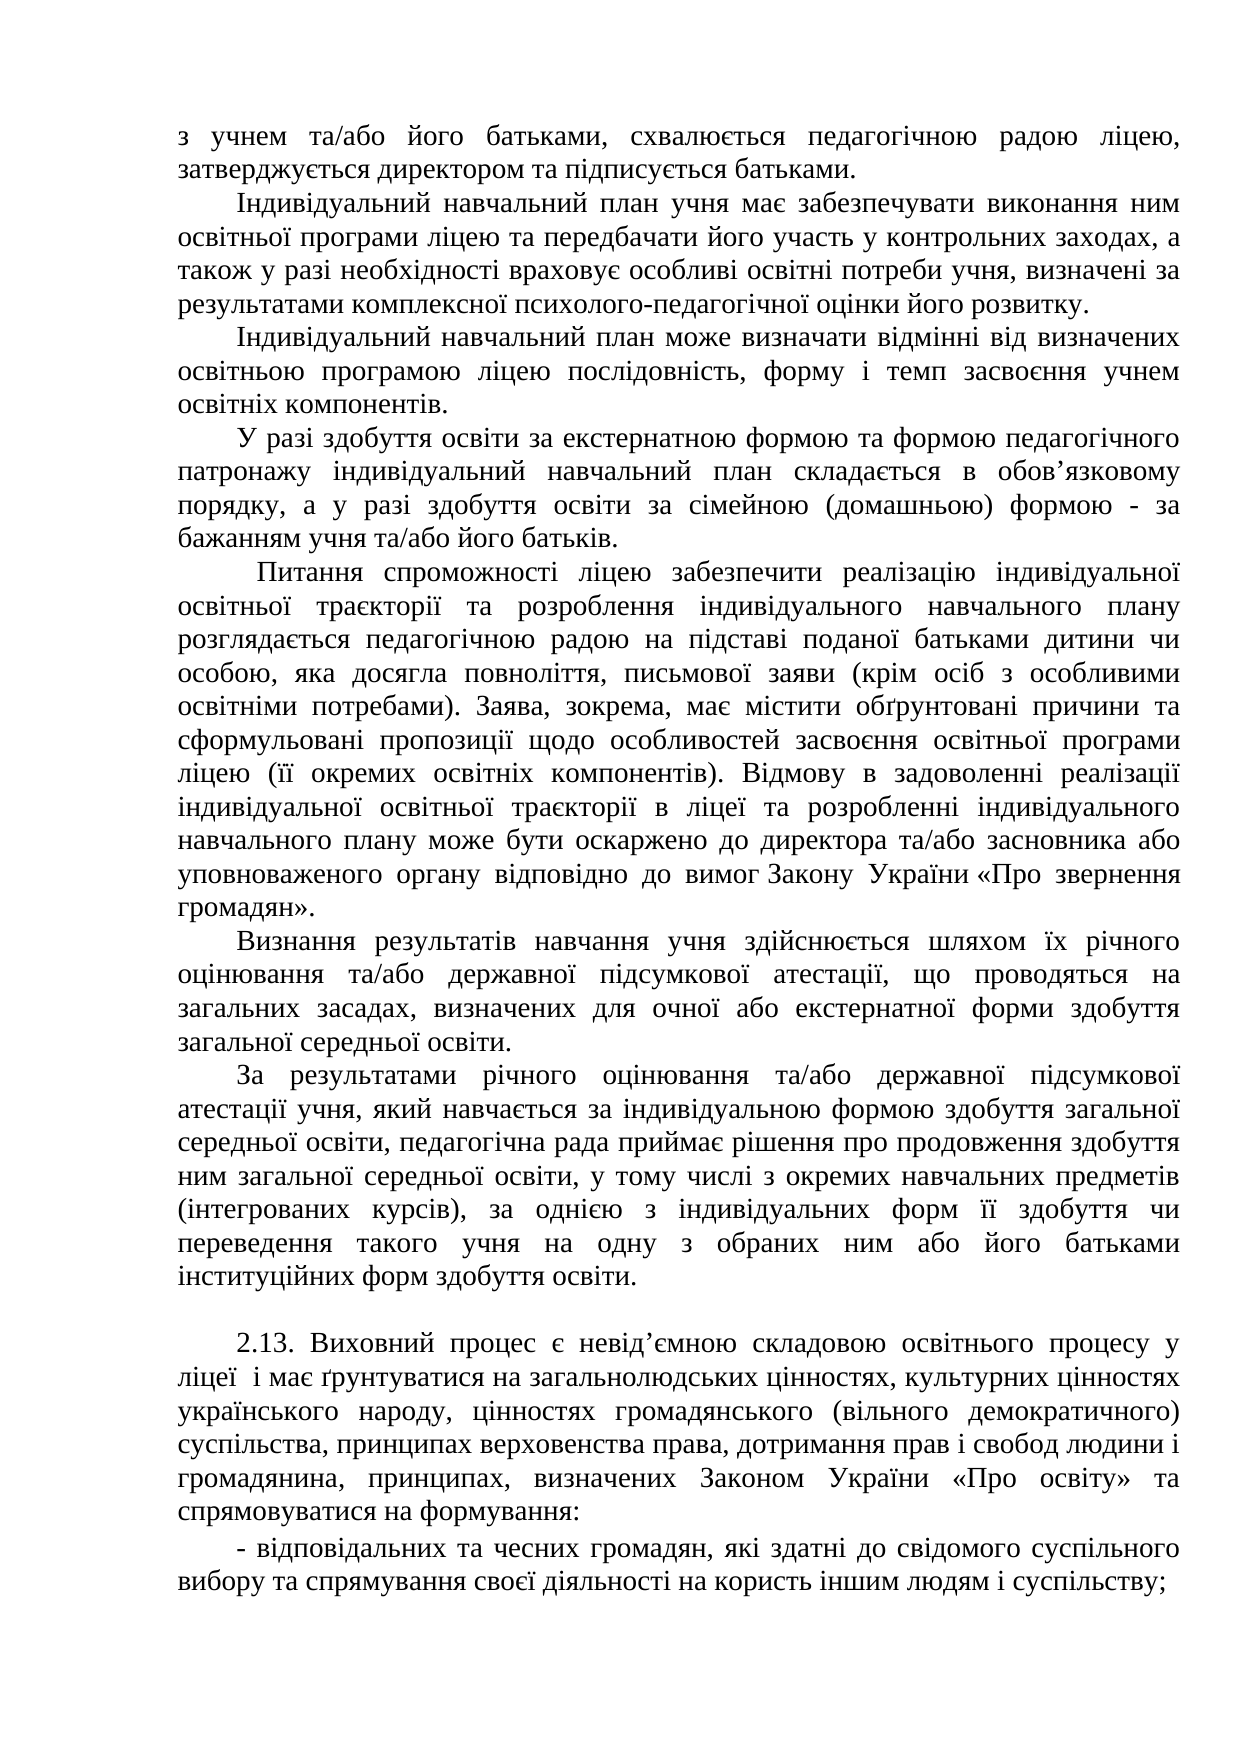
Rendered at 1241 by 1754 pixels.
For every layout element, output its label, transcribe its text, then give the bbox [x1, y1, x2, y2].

text Індивідуальний навчальний план може визначати відмінні від визначених освітньою програмою ліцею послідовність, форму і темп засвоєння учнем освітніх компонентів. [177, 319, 1181, 420]
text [177, 118, 1181, 185]
text У разі здобуття освіти за екстернатною формою та формою педагогічного патронажу індивідуальний навчальний план складається в обов’язковому порядку, а у разі здобуття освіти за сімейною (домашньою) формою - за бажанням учня та/або його батьків. [177, 420, 1181, 554]
text За результатами річного оцінювання та/або державної підсумкової атестації учня, який навчається за індивідуальною формою здобуття загальної середньої освіти, педагогічна рада приймає рішення про продовження здобуття ним загальної середньої освіти, у тому числі з окремих навчальних предметів (інтегрованих курсів), за однією з індивідуальних форм її здобуття чи переведення такого учня на одну з обраних ним або його батьками інституційних форм здобуття освіти. [177, 1057, 1181, 1292]
text Індивідуальний навчальний план учня має забезпечувати виконання ним освітньої програми ліцею та передбачати його участь у контрольних заходах, а також у разі необхідності враховує особливі освітні потреби учня, визначені за результатами комплексної психолого-педагогічної оцінки його розвитку. [177, 185, 1181, 319]
text Питання спроможності ліцею забезпечити реалізацію індивідуальної освітньої траєкторії та розроблення індивідуального навчального плану розглядається педагогічною радою на підставі поданої батьками дитини чи особою, яка досягла повноліття, письмової заяви (крім осіб з особливими освітніми потребами). Заява, зокрема, має містити обґрунтовані причини та сформульовані пропозиції щодо особливостей засвоєння освітньої програми ліцею (її окремих освітніх компонентів). Відмову в задоволенні реалізації індивідуальної освітньої траєкторії в ліцеї та розробленні індивідуального навчального плану може бути оскаржено до директора та/або засновника або уповноваженого органу відповідно до вимог Закону України «Про звернення громадян». [177, 554, 1181, 923]
text 2.13. Виховний процес є невід’ємною складовою освітнього процесу у ліцеї і має ґрунтуватися на загальнолюдських цінностях, культурних цінностях українського народу, цінностях громадянського (вільного демократичного) суспільства, принципах верховенства права, дотримання прав і свобод людини і громадянина, принципах, визначених Законом України «Про освіту» та спрямовуватися на формування: [177, 1326, 1181, 1527]
text - відповідальних та чесних громадян, які здатні до свідомого суспільного вибору та спрямування своєї діяльності на користь іншим людям і суспільству; [177, 1530, 1181, 1597]
text Визнання результатів навчання учня здійснюється шляхом їх річного оцінювання та/або державної підсумкової атестації, що проводяться на загальних засадах, визначених для очної або екстернатної форми здобуття загальної середньої освіти. [177, 923, 1181, 1057]
